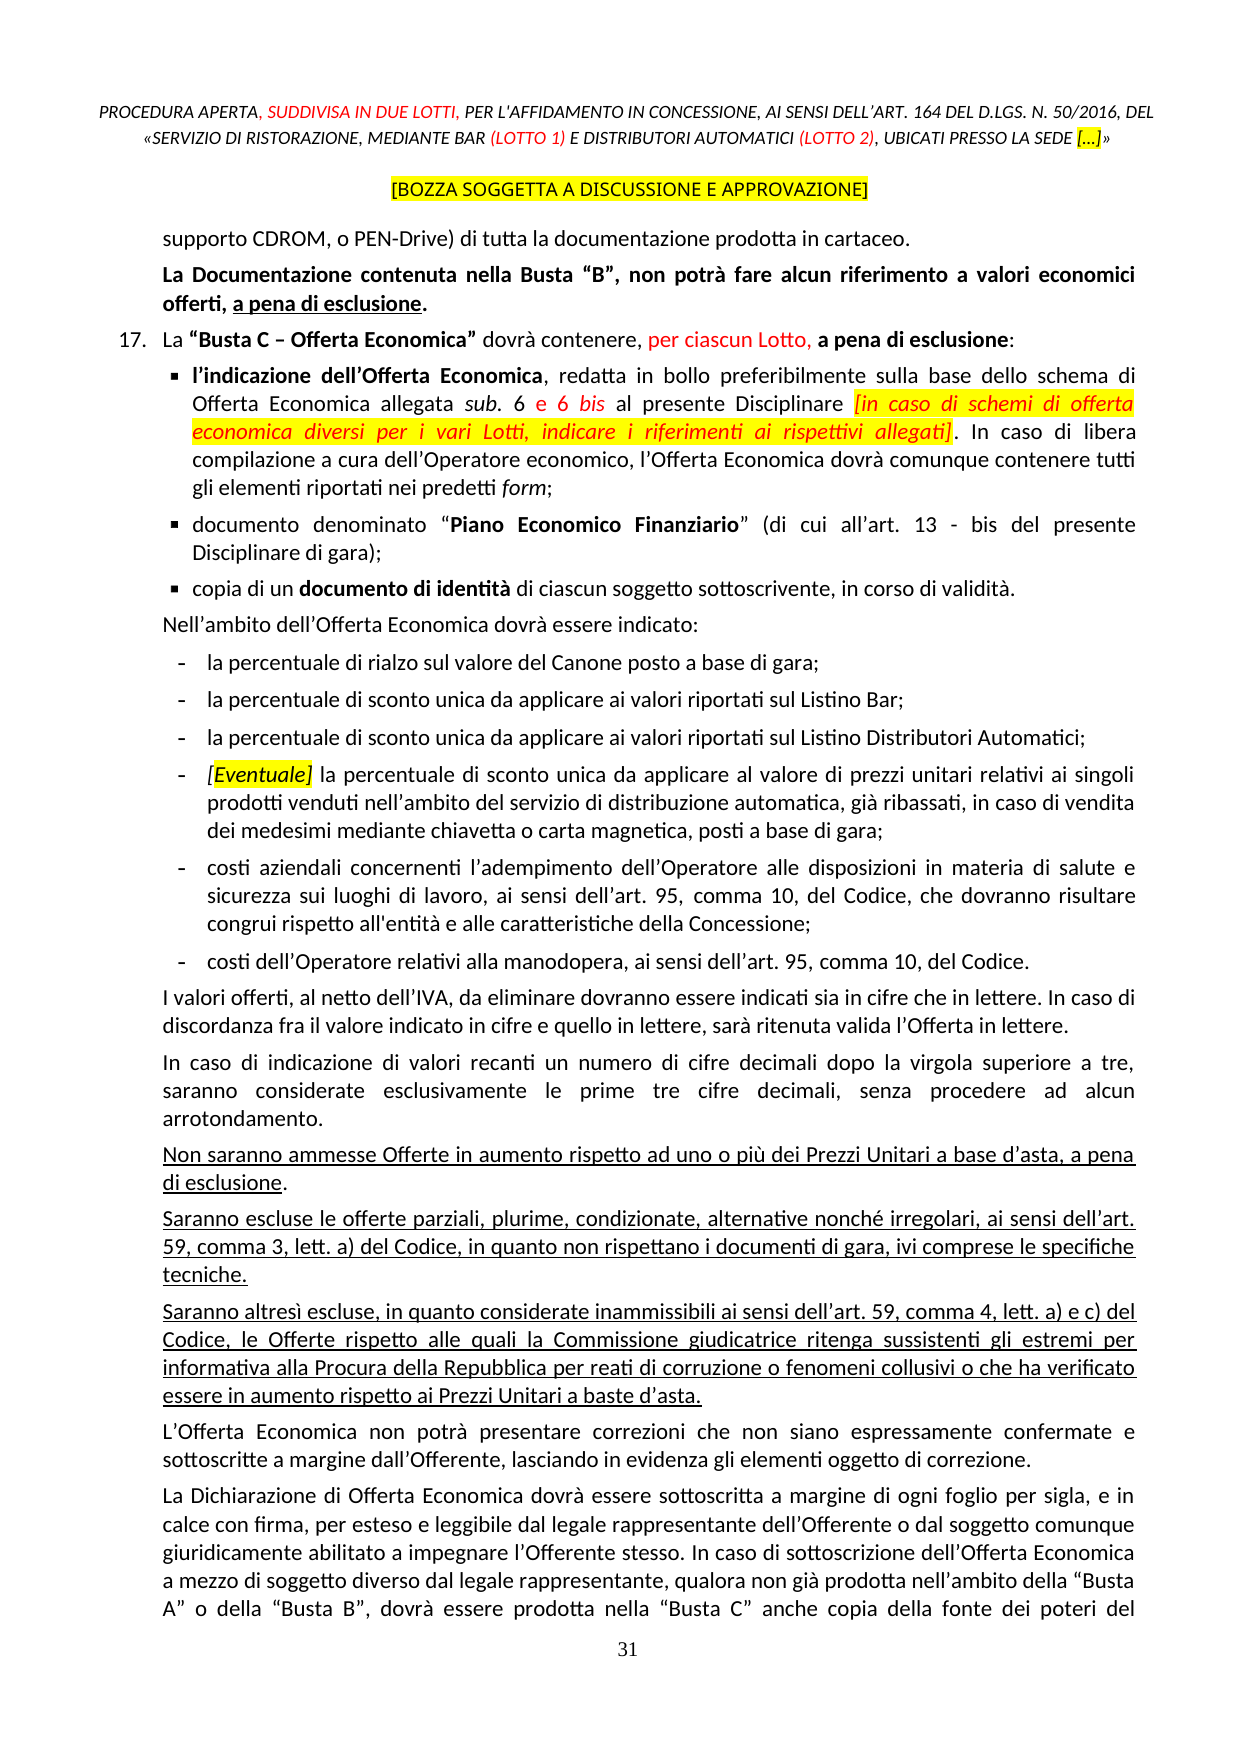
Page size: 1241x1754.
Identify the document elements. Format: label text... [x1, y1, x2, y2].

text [162, 1482, 1137, 1622]
list copia di un documento di identità di ciascun soggetto sottoscrivente, in corso di validità. [169, 574, 1137, 602]
text Saranno altresì escluse, in quanto considerate inammissibili ai sensi dell’art. 59, comma 4, lett. a) e c) del Codice, le Offerte rispetto alle quali la Commissione giudicatrice ritenga sussistenti gli estremi per informativa alla Procura della Repubblica per reati di corruzione o fenomeni collusivi o che ha verificato essere in aumento rispetto ai Prezzi Unitari a baste d’asta. [162, 1322, 1137, 1349]
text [162, 224, 1137, 252]
text Saranno escluse le offerte parziali, plurime, condizionate, alternative nonché irregolari, ai sensi dell’art. 59, comma 3, lett. a) del Codice, in quanto non rispettano i documenti di gara, ivi comprese le specifiche tecniche. [162, 1204, 1137, 1288]
list la percentuale di sconto unica da applicare ai valori riportati sul Listino Distributori Automatici; [177, 722, 1137, 751]
text I valori offerti, al netto dell’IVA, da eliminare dovranno essere indicati sia in cifre che in lettere. In caso di discordanza fra il valore indicato in cifre e quello in lettere, sarà ritenuta valida l’Offerta in lettere. [162, 983, 1137, 1039]
text Saranno altresì escluse, in quanto considerate inammissibili ai sensi dell’art. 59, comma 4, lett. a) e c) del Codice, le Offerte rispetto alle quali la Commissione giudicatrice ritenga sussistenti gli estremi per informativa alla Procura della Repubblica per reati di corruzione o fenomeni collusivi o che ha verificato essere in aumento rispetto ai Prezzi Unitari a baste d’asta. [162, 1297, 1137, 1321]
text L’Offerta Economica non potrà presentare correzioni che non siano espressamente confermate e sottoscritte a margine dall’Offerente, lasciando in evidenza gli elementi oggetto di correzione. [162, 1417, 1137, 1473]
list La “Busta C – Offerta Economica” dovrà contenere, per ciascun Lotto, a pena di esclusione: [118, 325, 1137, 353]
list documento denominato “Piano Economico Finanziario” (di cui all’art. 13 - bis del presente Disciplinare di gara); [169, 510, 1137, 566]
list l’indicazione dell’Offerta Economica, redatta in bollo preferibilmente sulla base dello schema di Offerta Economica allegata sub. 6 e 6 bis al presente Disciplinare [in caso di schemi di offerta economica diversi per i vari Lotti, indicare i riferimenti ai rispettivi allegati]. In caso di libera compilazione a cura dell’Operatore economico, l’Offerta Economica dovrà comunque contenere tutti gli elementi riportati nei predetti form; [169, 361, 1137, 501]
list costi dell’Operatore relativi alla manodopera, ai sensi dell’art. 95, comma 10, del Codice. [177, 946, 1137, 975]
text La Documentazione contenuta nella Busta “B”, non potrà fare alcun riferimento a valori economici offerti, a pena di esclusione. [162, 261, 1137, 317]
text In caso di indicazione di valori recanti un numero di cifre decimali dopo la virgola superiore a tre, saranno considerate esclusivamente le prime tre cifre decimali, senza procedere ad alcun arrotondamento. [162, 1048, 1137, 1132]
list [Eventuale] la percentuale di sconto unica da applicare al valore di prezzi unitari relativi ai singoli prodotti venduti nell’ambito del servizio di distribuzione automatica, già ribassati, in caso di vendita dei medesimi mediante chiavetta o carta magnetica, posti a base di gara; [177, 759, 1137, 844]
list costi aziendali concernenti l’adempimento dell’Operatore alle disposizioni in materia di salute e sicurezza sui luoghi di lavoro, ai sensi dell’art. 95, comma 10, del Codice, che dovranno risultare congrui rispetto all'entità e alle caratteristiche della Concessione; [177, 852, 1137, 938]
text Nell’ambito dell’Offerta Economica dovrà essere indicato: [162, 611, 1137, 638]
text Non saranno ammesse Offerte in aumento rispetto ad uno o più dei Prezzi Unitari a base d’asta, a pena di esclusione. [162, 1140, 1137, 1196]
list la percentuale di sconto unica da applicare ai valori riportati sul Listino Bar; [177, 684, 1137, 713]
list la percentuale di rialzo sul valore del Canone posto a base di gara; [177, 647, 1137, 676]
text Saranno altresì escluse, in quanto considerate inammissibili ai sensi dell’art. 59, comma 4, lett. a) e c) del Codice, le Offerte rispetto alle quali la Commissione giudicatrice ritenga sussistenti gli estremi per informativa alla Procura della Repubblica per reati di corruzione o fenomeni collusivi o che ha verificato essere in aumento rispetto ai Prezzi Unitari a baste d’asta. [162, 1350, 1137, 1377]
text Saranno altresì escluse, in quanto considerate inammissibili ai sensi dell’art. 59, comma 4, lett. a) e c) del Codice, le Offerte rispetto alle quali la Commissione giudicatrice ritenga sussistenti gli estremi per informativa alla Procura della Repubblica per reati di corruzione o fenomeni collusivi o che ha verificato essere in aumento rispetto ai Prezzi Unitari a baste d’asta. [162, 1378, 1137, 1409]
